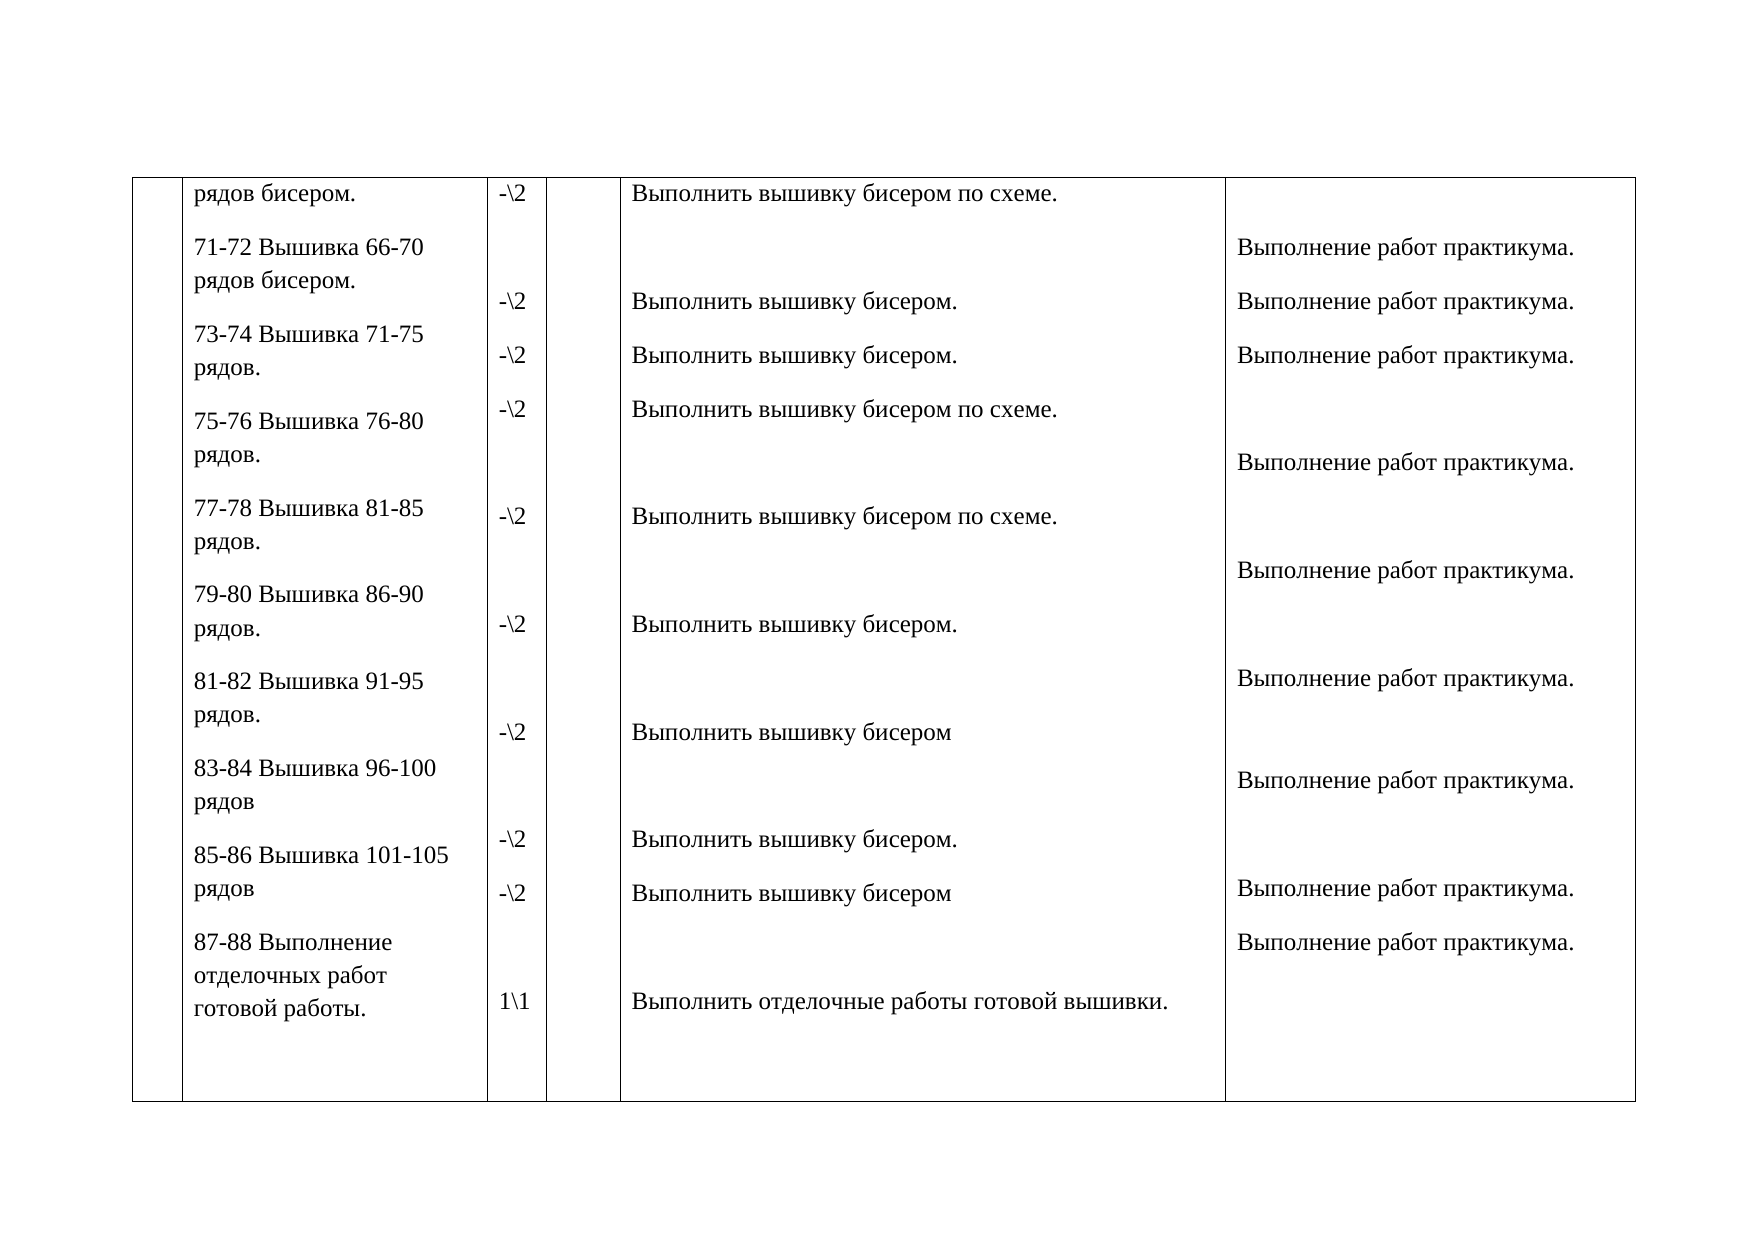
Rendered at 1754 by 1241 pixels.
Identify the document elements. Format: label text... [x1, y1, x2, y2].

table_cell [183, 178, 487, 1101]
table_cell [1226, 178, 1635, 1101]
table_cell [547, 178, 620, 1101]
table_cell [621, 178, 1225, 1101]
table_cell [488, 178, 546, 1101]
table_cell 4 [133, 178, 182, 1101]
